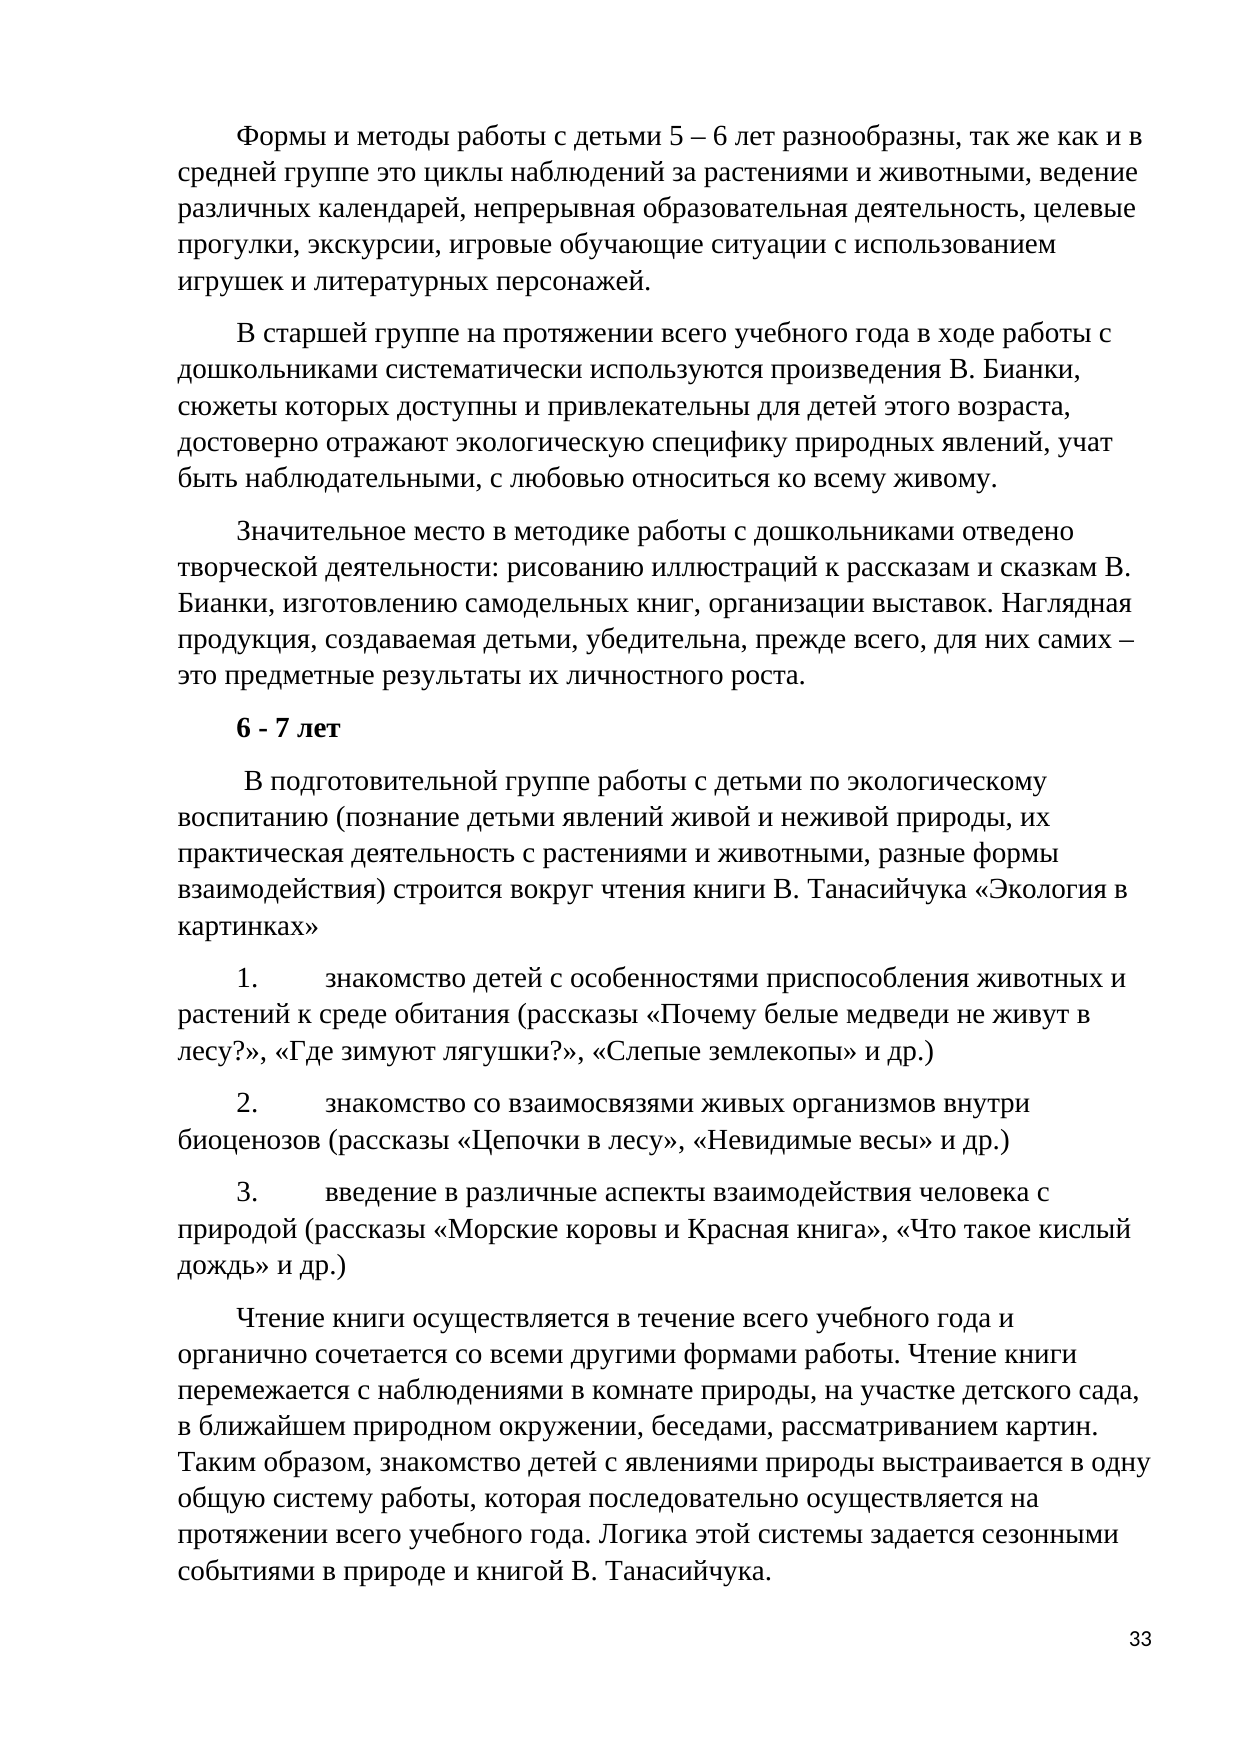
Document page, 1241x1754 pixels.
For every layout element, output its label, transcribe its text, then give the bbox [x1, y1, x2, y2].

text Чтение книги осуществляется в течение всего учебного года и органично сочетается со всеми другими формами работы. Чтение книги перемежается с наблюдениями в комнате природы, на участке детского сада, в ближайшем природном окружении, беседами, рассматриванием картин. Таким образом, знакомство детей с явлениями природы выстраивается в одну общую систему работы, которая последовательно осуществляется на протяжении всего учебного года. Логика этой системы задается сезонными событиями в природе и книгой В. Танасийчука. [177, 1300, 1152, 1586]
list введение в различные аспекты взаимодействия человека с природой (рассказы «Морские коровы и Красная книга», «Что такое кислый дождь» и др.) [177, 1174, 1152, 1280]
text Значительное место в методике работы с дошкольниками отведено творческой деятельности: рисованию иллюстраций к рассказам и сказкам В. Бианки, изготовлению самодельных книг, организации выставок. Наглядная продукция, создаваемая детьми, убедительна, прежде всего, для них самих – это предметные результаты их личностного роста. [177, 513, 1152, 691]
text 6 - 7 лет [177, 710, 1152, 744]
list знакомство со взаимосвязями живых организмов внутри биоценозов (рассказы «Цепочки в лесу», «Невидимые весы» и др.) [177, 1086, 1152, 1155]
list знакомство детей с особенностями приспособления животных и растений к среде обитания (рассказы «Почему белые медведи не живут в лесу?», «Где зимуют лягушки?», «Слепые землекопы» и др.) [177, 961, 1152, 1066]
text В подготовительной группе работы с детьми по экологическому воспитанию (познание детьми явлений живой и неживой природы, их практическая деятельность с растениями и животными, разные формы взаимодействия) строится вокруг чтения книги В. Танасийчука «Экология в картинках» [177, 763, 1152, 941]
text В старшей группе на протяжении всего учебного года в ходе работы с дошкольниками систематически используются произведения В. Бианки, сюжеты которых доступны и привлекательны для детей этого возраста, достоверно отражают экологическую специфику природных явлений, учат быть наблюдательными, с любовью относиться ко всему живому. [177, 316, 1152, 494]
text Формы и методы работы с детьми 5 – 6 лет разнообразны, так же как и в средней группе это циклы наблюдений за растениями и животными, ведение различных календарей, непрерывная образовательная деятельность, целевые прогулки, экскурсии, игровые обучающие ситуации с использованием игрушек и литературных персонажей. [177, 118, 1152, 296]
